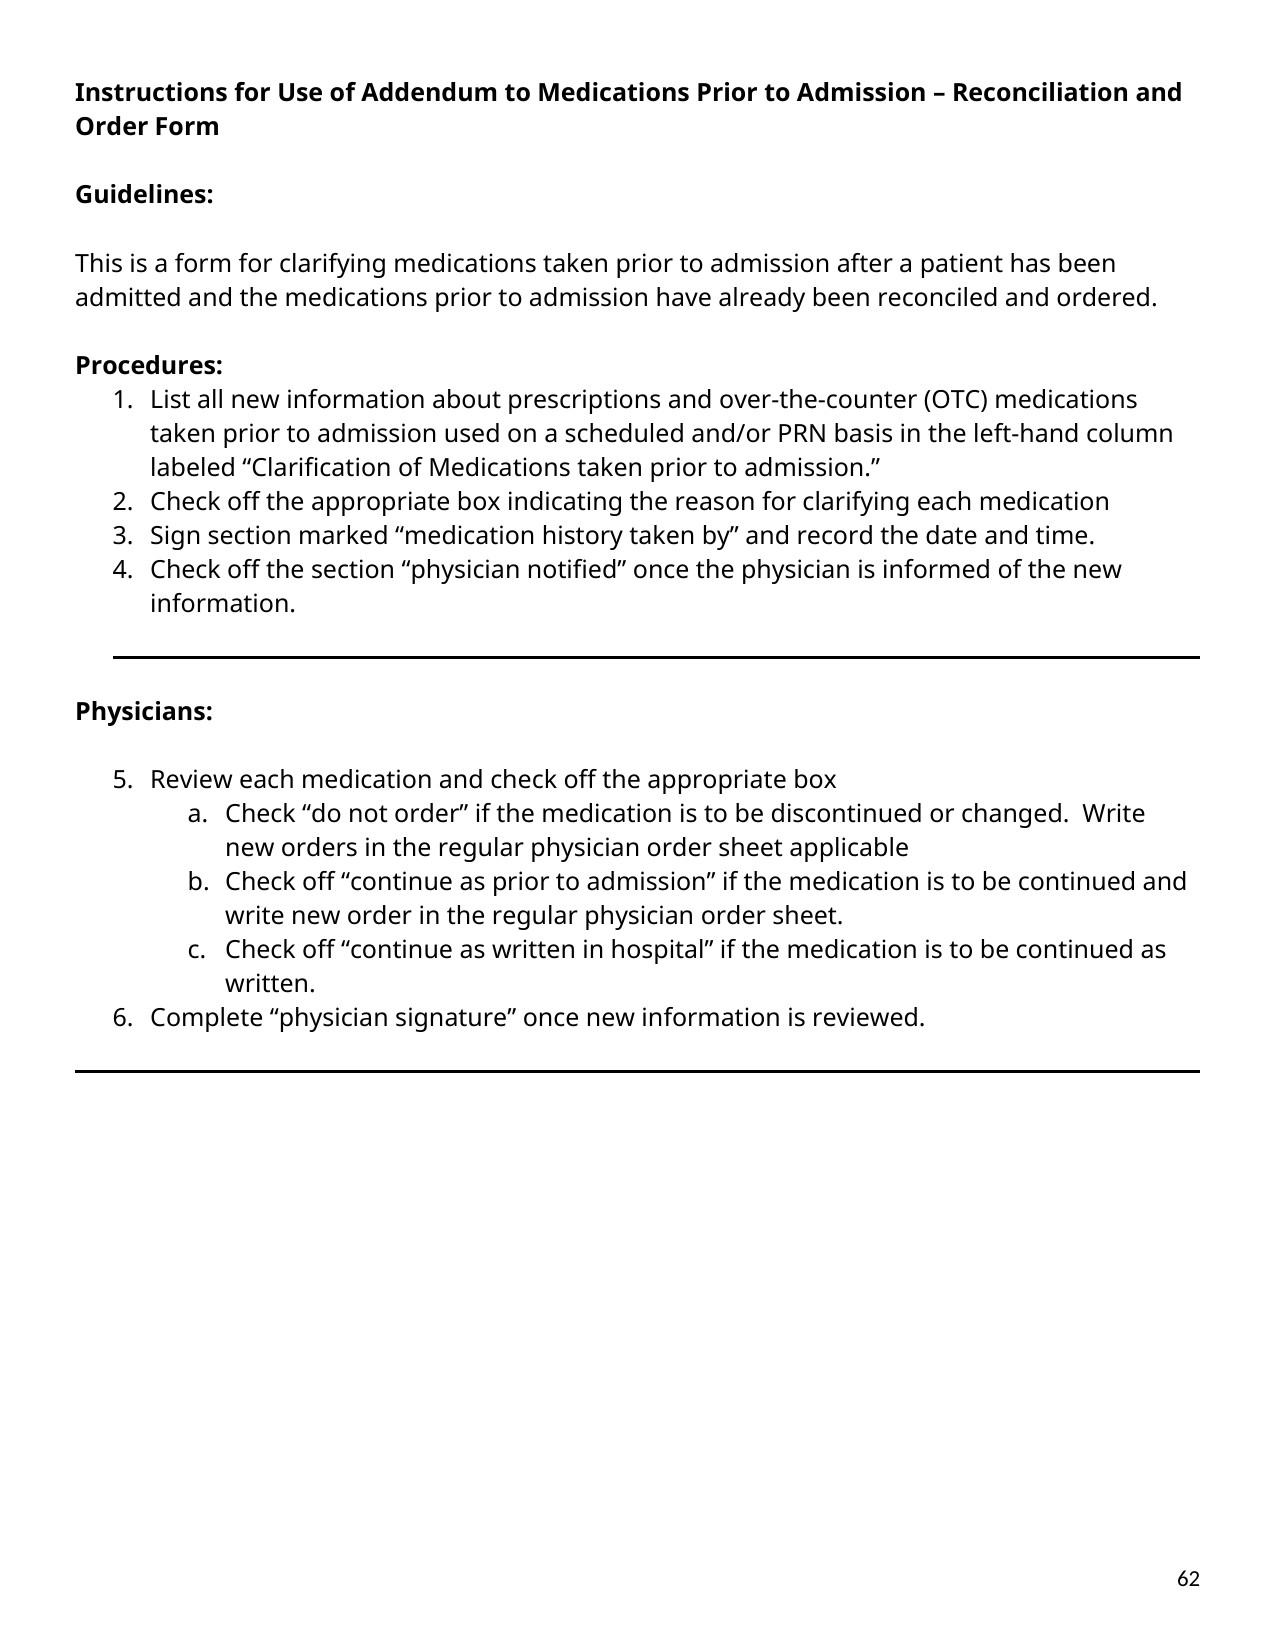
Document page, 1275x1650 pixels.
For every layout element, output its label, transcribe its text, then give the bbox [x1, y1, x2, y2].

text Instructions for Use of Addendum to Medications Prior to Admission – Reconciliation and Order Form [75, 75, 1200, 143]
list Check off “continue as written in hospital” if the medication is to be continued as written. [187, 932, 1200, 1000]
text Guidelines: [75, 177, 1200, 211]
list List all new information about prescriptions and over-the-counter (OTC) medications taken prior to admission used on a scheduled and/or PRN basis in the left-hand column labeled “Clarification of Medications taken prior to admission.” [112, 382, 1200, 484]
list Check “do not order” if the medication is to be discontinued or changed. Write new orders in the regular physician order sheet applicable [187, 796, 1200, 864]
list Check off the appropriate box indicating the reason for clarifying each medication [112, 484, 1200, 518]
list Sign section marked “medication history taken by” and record the date and time. [112, 518, 1200, 552]
text Physicians: [75, 693, 1200, 727]
list Complete “physician signature” once new information is reviewed. [112, 1000, 1200, 1034]
list Check off the section “physician notified” once the physician is informed of the new information. [112, 552, 1200, 620]
text Procedures: [75, 347, 1200, 382]
list Review each medication and check off the appropriate box [112, 761, 1200, 796]
list Check off “continue as prior to admission” if the medication is to be continued and write new order in the regular physician order sheet. [187, 864, 1200, 932]
text This is a form for clarifying medications taken prior to admission after a patient has been admitted and the medications prior to admission have already been reconciled and ordered. [75, 245, 1200, 313]
